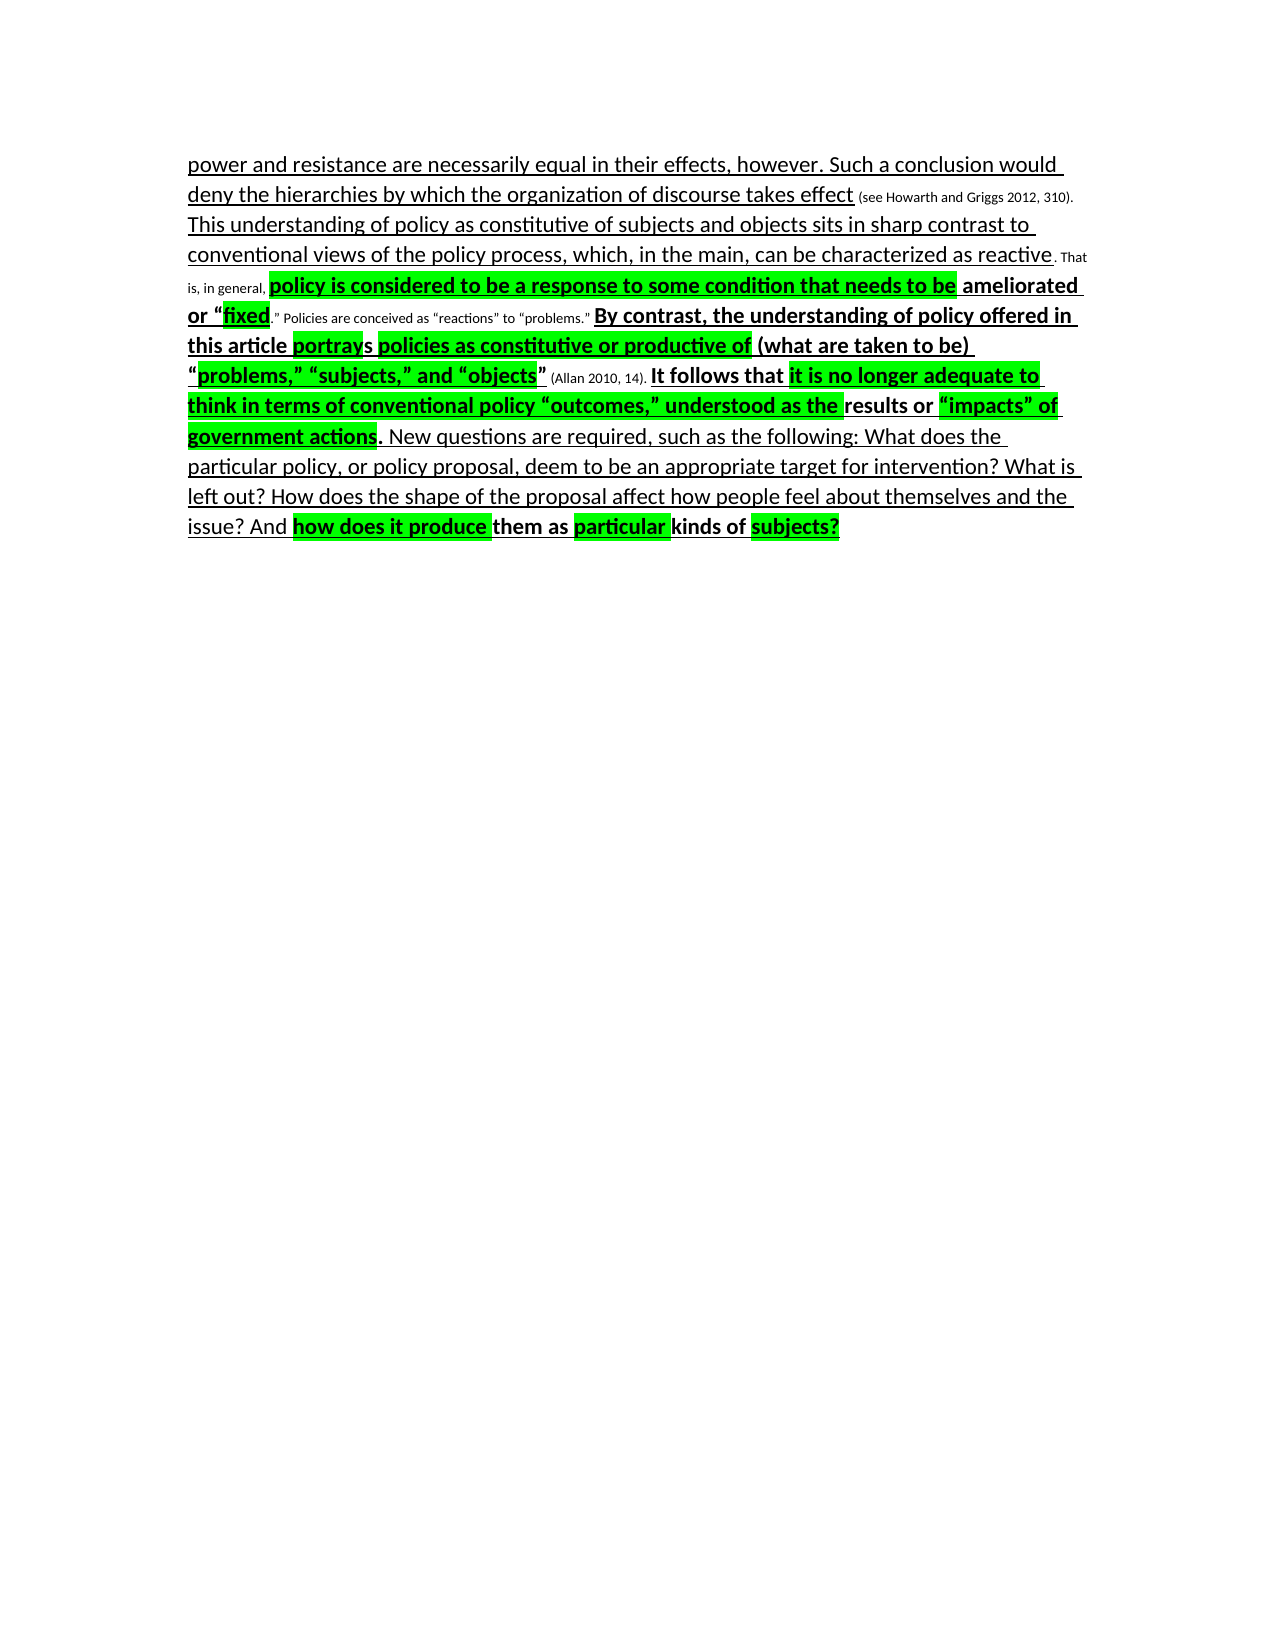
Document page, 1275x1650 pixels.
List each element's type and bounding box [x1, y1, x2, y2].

text [187, 150, 1087, 541]
